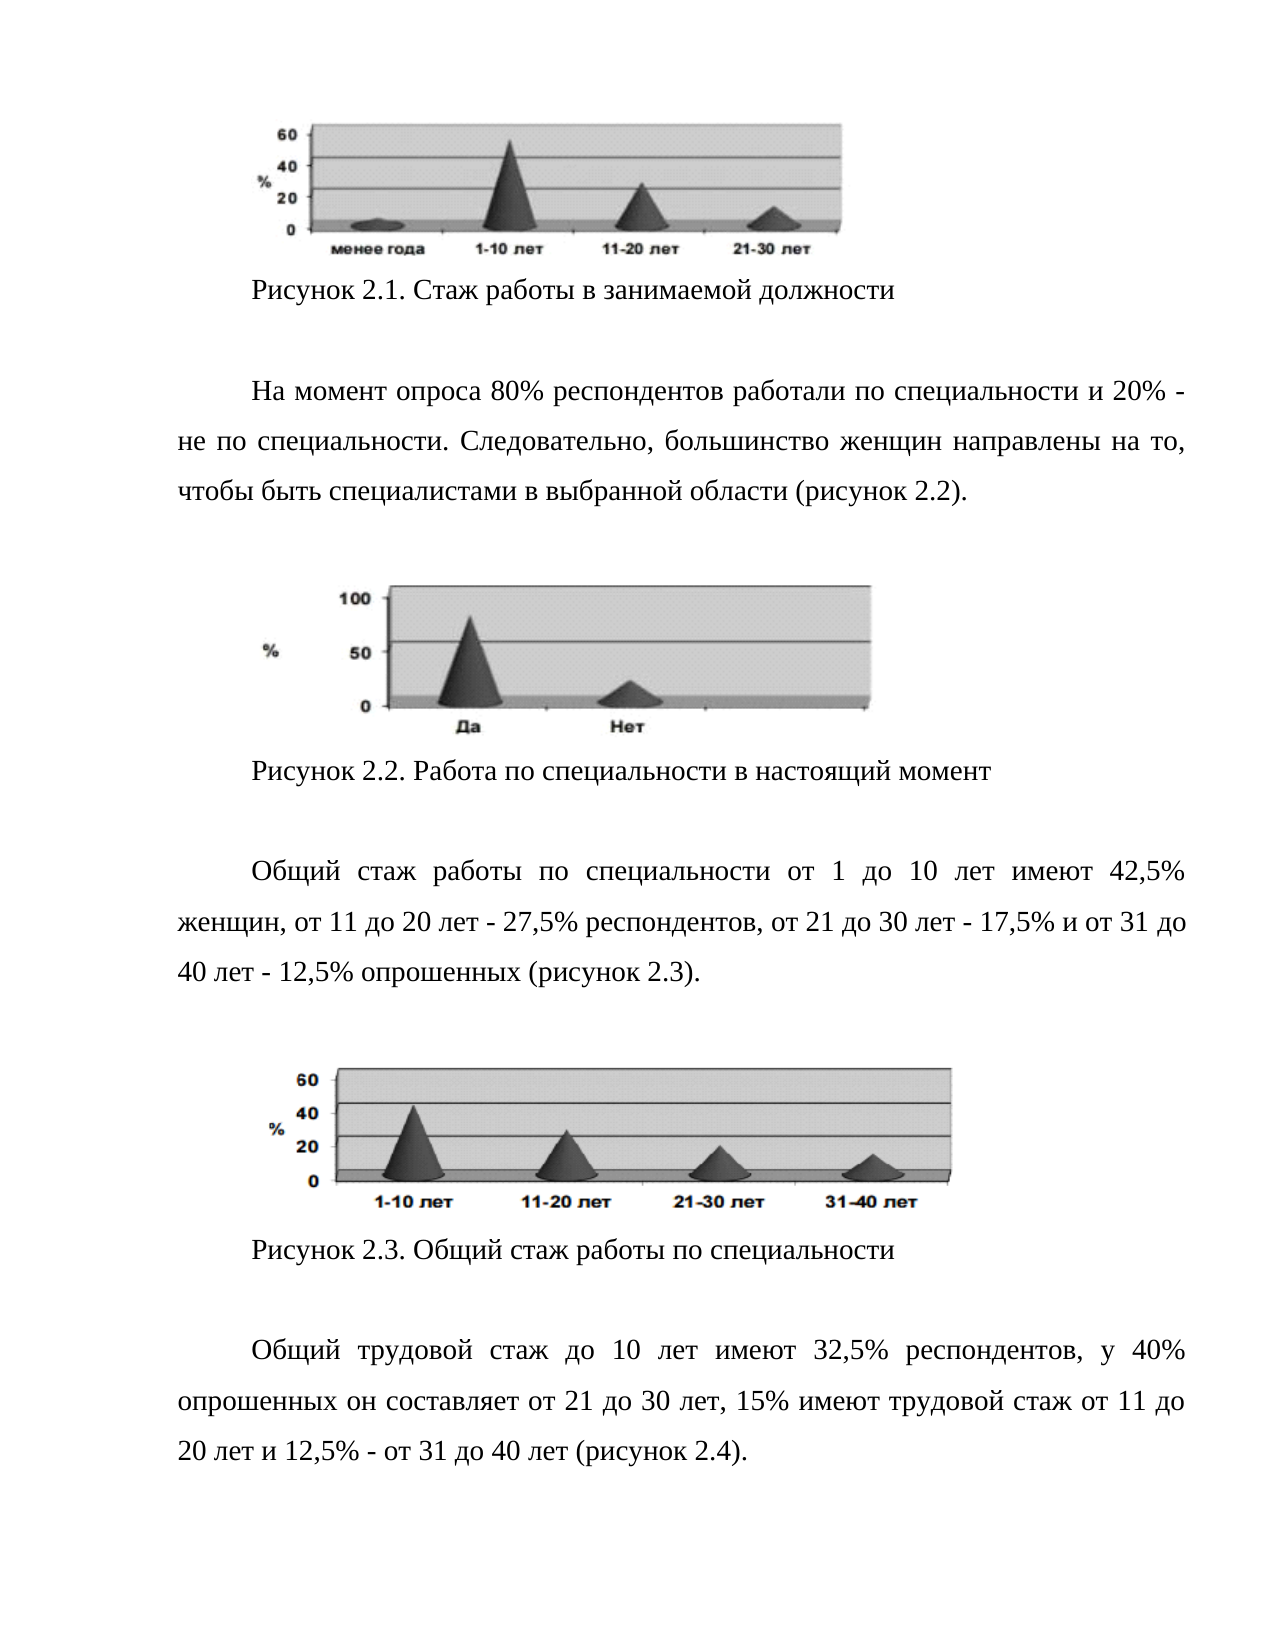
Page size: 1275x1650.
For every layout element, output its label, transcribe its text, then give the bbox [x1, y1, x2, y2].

picture [251, 1054, 970, 1218]
text Рисунок 2.3. Общий стаж работы по специальности [177, 1232, 1186, 1265]
text Рисунок 2.2. Работа по специальности в настоящий момент [177, 753, 1186, 786]
picture [251, 118, 855, 259]
text Общий трудовой стаж до 10 лет имеют 32,5% респондентов, у 40% опрошенных он составляет от 21 до 30 лет, 15% имеют трудовой стаж от 11 до 20 лет и 12,5% - от 31 до 40 лет (рисунок 2.4). [177, 1332, 1186, 1467]
picture [251, 574, 881, 739]
text Общий стаж работы по специальности от 1 до 10 лет имеют 42,5% женщин, от 11 до 20 лет - 27,5% респондентов, от 21 до 30 лет - 17,5% и от 31 до 40 лет - 12,5% опрошенных (рисунок 2.3). [177, 853, 1186, 988]
text Рисунок 2.1. Стаж работы в занимаемой должности [177, 272, 1186, 306]
text На момент опроса 80% респондентов работали по специальности и 20% - не по специальности. Следовательно, большинство женщин направлены на то, чтобы быть специалистами в выбранной области (рисунок 2.2). [177, 373, 1186, 507]
